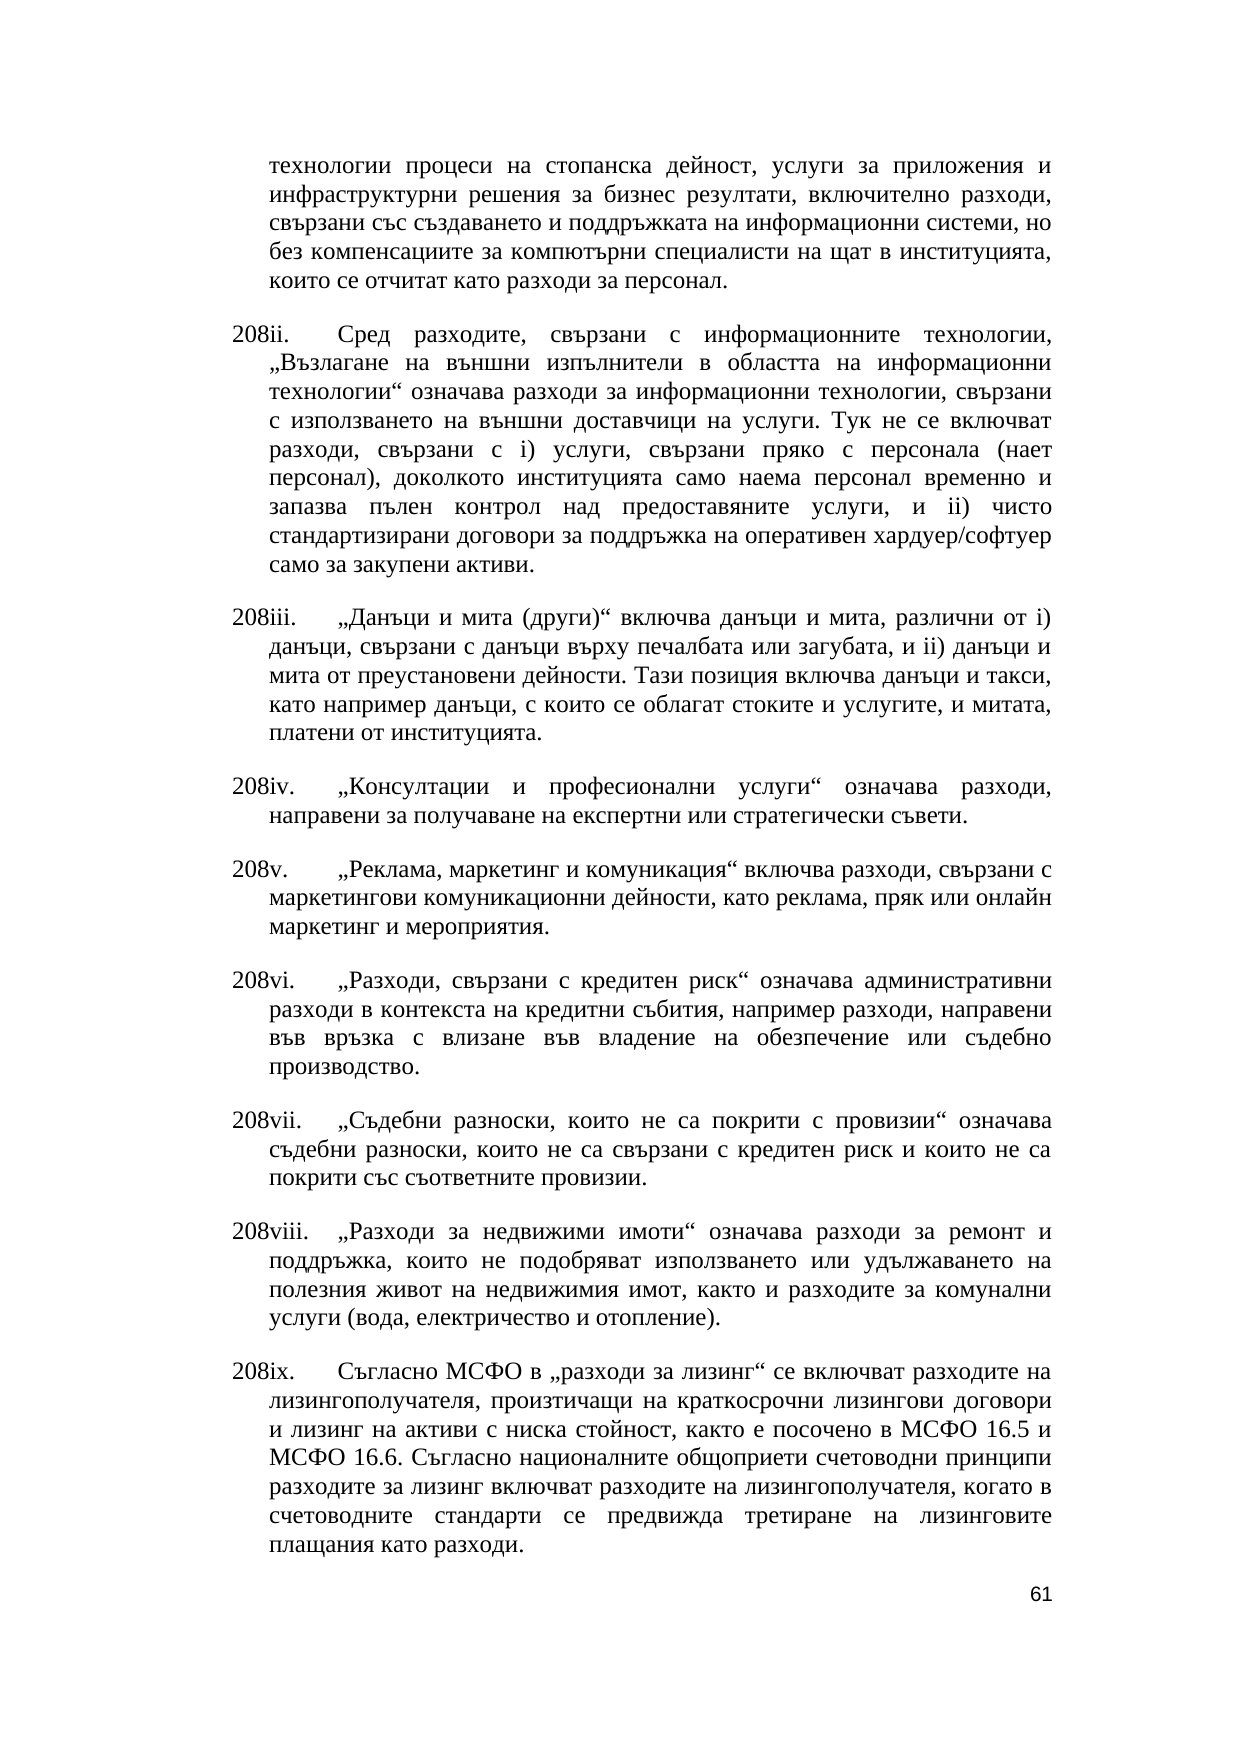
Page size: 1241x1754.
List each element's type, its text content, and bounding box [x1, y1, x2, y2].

list 208iii. „Данъци и мита (други)“ включва данъци и мита, различни от i) данъци, свързани с данъци върху печалбата или загубата, и ii) данъци и мита от преустановени дейности. Тази позиция включва данъци и такси, като например данъци, с които се облагат стоките и услугите, и митата, платени от институцията. [232, 602, 1053, 746]
list 208viii. „Разходи за недвижими имоти“ означава разходи за ремонт и поддръжка, които не подобряват използването или удължаването на полезния живот на недвижимия имот, както и разходите за комунални услуги (вода, електричество и отопление). [232, 1216, 1053, 1331]
list 208vii. „Съдебни разноски, които не са покрити с провизии“ означава съдебни разноски, които не са свързани с кредитен риск и които не са покрити със съответните провизии. [232, 1105, 1053, 1191]
list 208v. „Реклама, маркетинг и комуникация“ включва разходи, свързани с маркетингови комуникационни дейности, като реклама, пряк или онлайн маркетинг и мероприятия. [232, 854, 1053, 940]
list 208ii. Сред разходите, свързани с информационните технологии, „Възлагане на външни изпълнители в областта на информационни технологии“ означава разходи за информационни технологии, свързани с използването на външни доставчици на услуги. Тук не се включват разходи, свързани с i) услуги, свързани пряко с персонала (нает персонал), доколкото институцията само наема персонал временно и запазва пълен контрол над предоставяните услуги, и ii) чисто стандартизирани договори за поддръжка на оперативен хардуер/софтуер само за закупени активи. [232, 319, 1053, 577]
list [232, 150, 1053, 294]
list 208ix. Съгласно МСФО в „разходи за лизинг“ се включват разходите на лизингополучателя, произтичащи на краткосрочни лизингови договори и лизинг на активи с ниска стойност, както е посочено в МСФО 16.5 и МСФО 16.6. Съгласно националните общоприети счетоводни принципи разходите за лизинг включват разходите на лизингополучателя, когато в счетоводните стандарти се предвижда третиране на лизинговите плащания като разходи. [232, 1356, 1053, 1557]
list 208vi. „Разходи, свързани с кредитен риск“ означава административни разходи в контекста на кредитни събития, например разходи, направени във връзка с влизане във владение на обезпечение или съдебно производство. [232, 965, 1053, 1080]
list 208iv. „Консултации и професионални услуги“ означава разходи, направени за получаване на експертни или стратегически съвети. [232, 771, 1053, 829]
